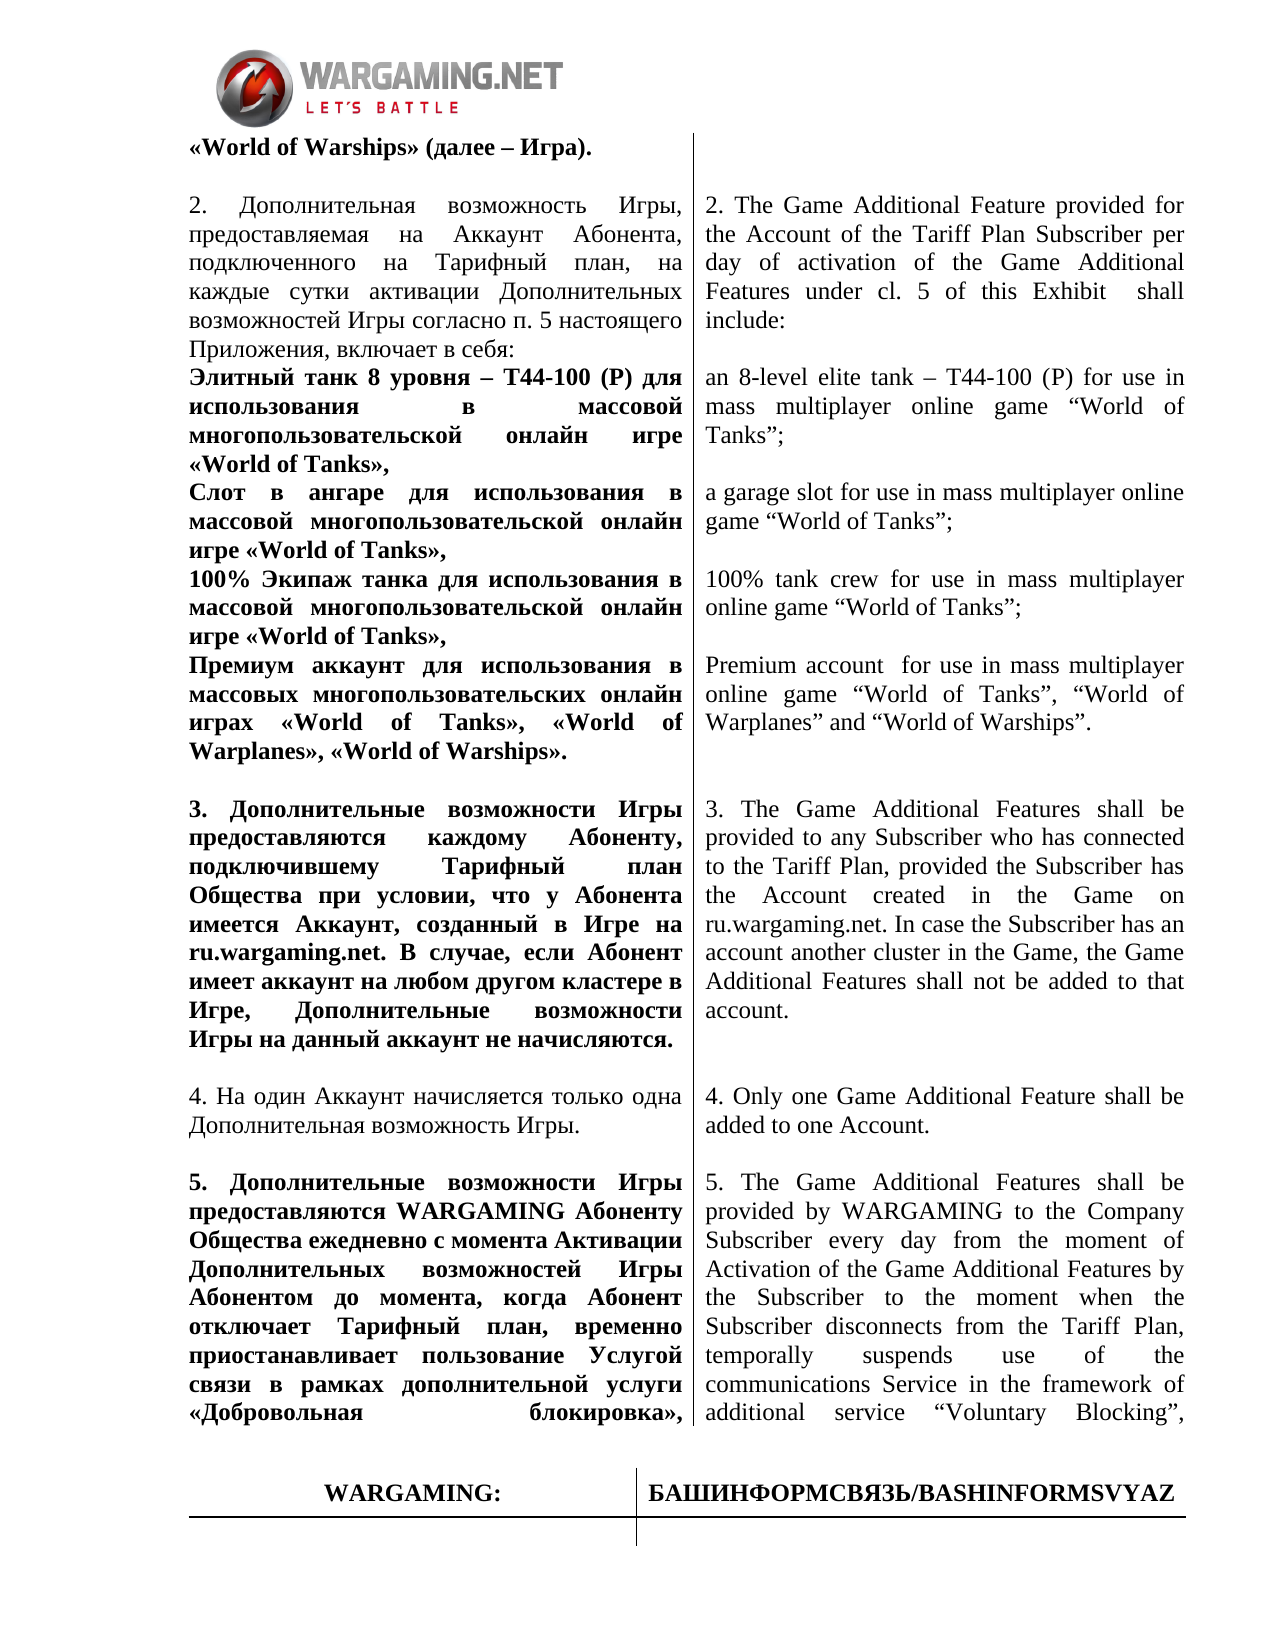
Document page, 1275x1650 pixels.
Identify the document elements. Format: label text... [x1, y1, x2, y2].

picture [186, 44, 591, 133]
